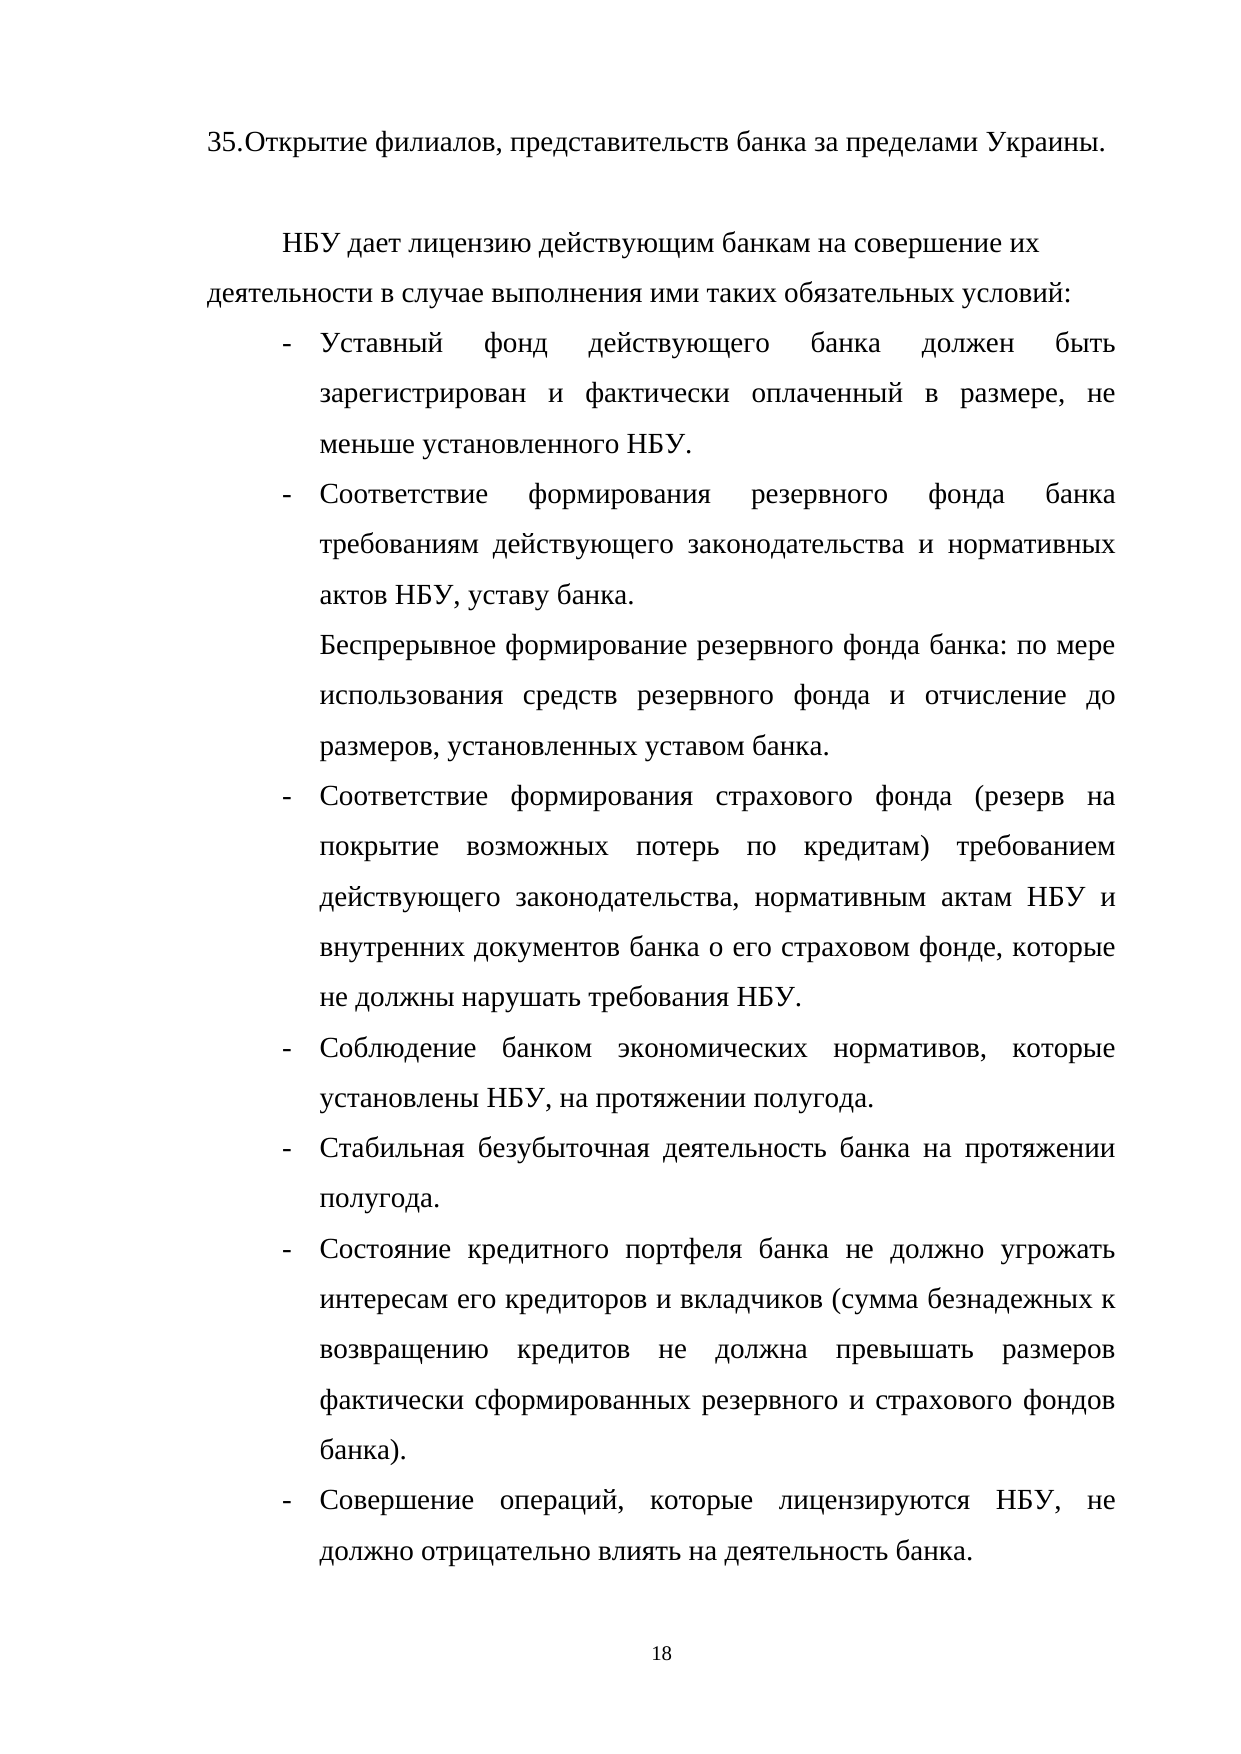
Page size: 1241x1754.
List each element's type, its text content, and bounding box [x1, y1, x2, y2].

list Состояние кредитного портфеля банка не должно угрожать интересам его кредиторов и вкладчиков (сумма безнадежных к возвращению кредитов не должна превышать размеров фактически сформированных резервного и страхового фондов банка). [282, 1231, 1116, 1466]
text НБУ дает лицензию действующим банкам на совершение их [207, 225, 1116, 258]
list Соответствие формирования резервного фонда банка требованиям действующего законодательства и нормативных актов НБУ, уставу банка. [282, 476, 1116, 610]
list Открытие филиалов, представительств банка за пределами Украины. [207, 124, 1116, 158]
text деятельности в случае выполнения ими таких обязательных условий: [207, 275, 1116, 308]
list Совершение операций, которые лицензируются НБУ, не должно отрицательно влиять на деятельность банка. [282, 1482, 1116, 1566]
text Беспрерывное формирование резервного фонда банка: по мере использования средств резервного фонда и отчисление до размеров, установленных уставом банка. [319, 627, 1116, 761]
list Уставный фонд действующего банка должен быть зарегистрирован и фактически оплаченный в размере, не меньше установленного НБУ. [282, 325, 1116, 459]
list Соблюдение банком экономических нормативов, которые установлены НБУ, на протяжении полугода. [282, 1030, 1116, 1113]
list Стабильная безубыточная деятельность банка на протяжении полугода. [282, 1130, 1116, 1214]
list Соответствие формирования страхового фонда (резерв на покрытие возможных потерь по кредитам) требованием действующего законодательства, нормативным актам НБУ и внутренних документов банка о его страховом фонде, которые не должны нарушать требования НБУ. [282, 778, 1116, 1013]
